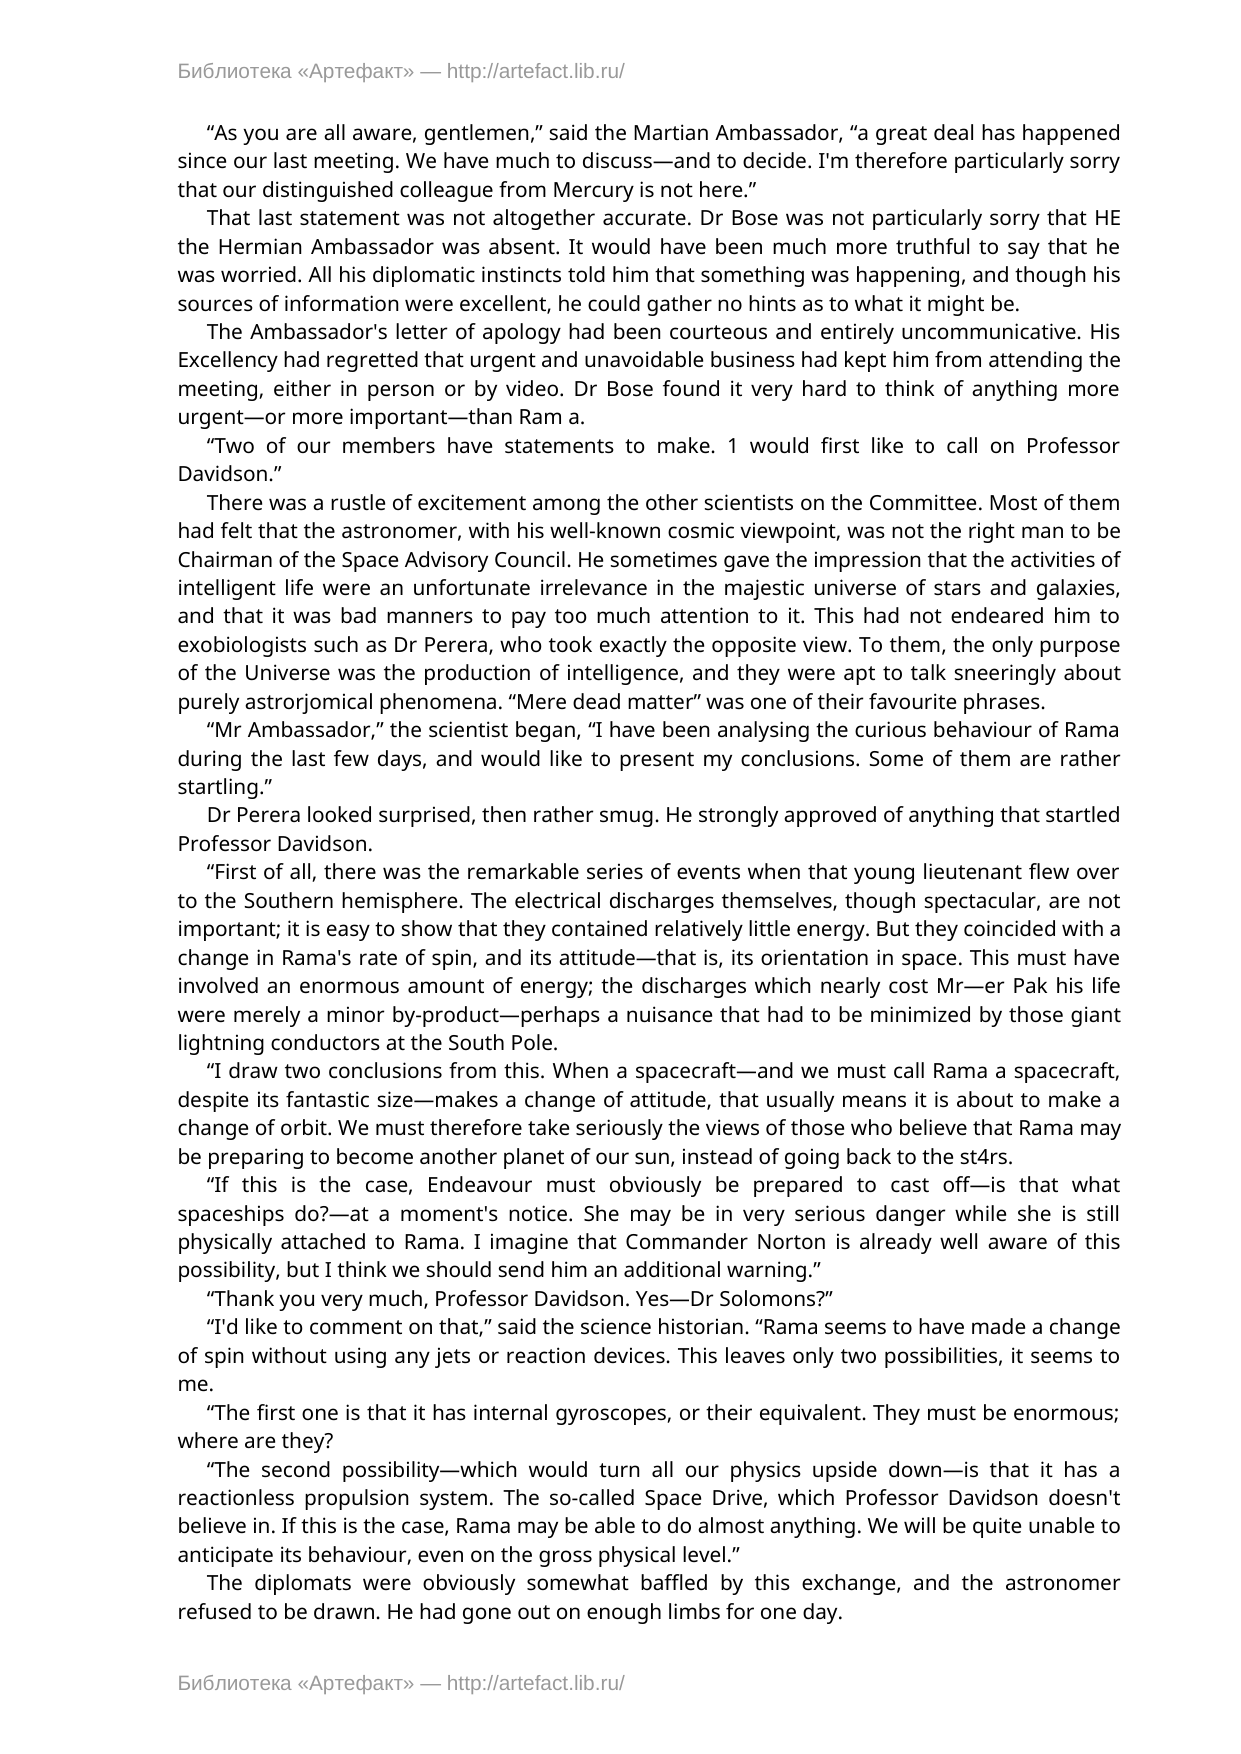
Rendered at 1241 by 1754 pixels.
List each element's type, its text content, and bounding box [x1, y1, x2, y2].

text There was a rustle of excitement among the other scientists on the Committee. Most of them had felt that the astronomer, with his well-known cosmic viewpoint, was not the right man to be Chairman of the Space Advisory Council. He sometimes gave the impression that the activities of intelligent life were an unfortunate irrelevance in the majestic universe of stars and galaxies, and that it was bad manners to pay too much attention to it. This had not endeared him to exobiologists such as Dr Perera, who took exactly the opposite view. To them, the only purpose of the Universe was the production of intelligence, and they were apt to talk sneeringly about purely astrorjomical phenomena. “Mere dead matter” was one of their favourite phrases. [177, 488, 1122, 715]
text “The second possibility—which would turn all our physics upside down—is that it has a reactionless propulsion system. The so-called Space Drive, which Professor Davidson doesn't believe in. If this is the case, Rama may be able to do almost anything. We will be quite unable to anticipate its behaviour, even on the gross physical level.” [177, 1455, 1122, 1568]
text “I draw two conclusions from this. When a spacecraft—and we must call Rama a spacecraft, despite its fantastic size—makes a change of attitude, that usually means it is about to make a change of orbit. We must therefore take seriously the views of those who believe that Rama may be preparing to become another planet of our sun, instead of going back to the st4rs. [177, 1057, 1122, 1170]
text The diplomats were obviously somewhat baffled by this exchange, and the astronomer refused to be drawn. He had gone out on enough limbs for one day. [177, 1568, 1122, 1625]
text “The first one is that it has internal gyroscopes, or their equivalent. They must be enormous; where are they? [177, 1398, 1122, 1455]
text “As you are all aware, gentlemen,” said the Martian Ambassador, “a great deal has happened since our last meeting. We have much to discuss—and to decide. I'm therefore particularly sorry that our distinguished colleague from Mercury is not here.” [177, 118, 1122, 203]
text The Ambassador's letter of apology had been courteous and entirely uncommunicative. His Excellency had regretted that urgent and unavoidable business had kept him from attending the meeting, either in person or by video. Dr Bose found it very hard to think of anything more urgent—or more important—than Ram a. [177, 317, 1122, 431]
text Dr Perera looked surprised, then rather smug. He strongly approved of anything that startled Professor Davidson. [177, 801, 1122, 857]
text “I'd like to comment on that,” said the science historian. “Rama seems to have made a change of spin without using any jets or reaction devices. This leaves only two possibilities, it seems to me. [177, 1312, 1122, 1398]
text “If this is the case, Endeavour must obviously be prepared to cast off—is that what spaceships do?—at a moment's notice. She may be in very serious danger while she is still physically attached to Rama. I imagine that Commander Norton is already well aware of this possibility, but I think we should send him an additional warning.” [177, 1170, 1122, 1284]
text “Two of our members have statements to make. 1 would first like to call on Professor Davidson.” [177, 431, 1122, 488]
text “Thank you very much, Professor Davidson. Yes—Dr Solomons?” [177, 1284, 1122, 1312]
text That last statement was not altogether accurate. Dr Bose was not particularly sorry that HE the Hermian Ambassador was absent. It would have been much more truthful to say that he was worried. All his diplomatic instincts told him that something was happening, and though his sources of information were excellent, he could gather no hints as to what it might be. [177, 203, 1122, 317]
text “First of all, there was the remarkable series of events when that young lieutenant flew over to the Southern hemisphere. The electrical discharges themselves, though spectacular, are not important; it is easy to show that they contained relatively little energy. But they coincided with a change in Rama's rate of spin, and its attitude—that is, its orientation in space. This must have involved an enormous amount of energy; the discharges which nearly cost Mr—er Pak his life were merely a minor by-product—perhaps a nuisance that had to be minimized by those giant lightning conductors at the South Pole. [177, 857, 1122, 1057]
text “Mr Ambassador,” the scientist began, “I have been analysing the curious behaviour of Rama during the last few days, and would like to present my conclusions. Some of them are rather startling.” [177, 715, 1122, 801]
